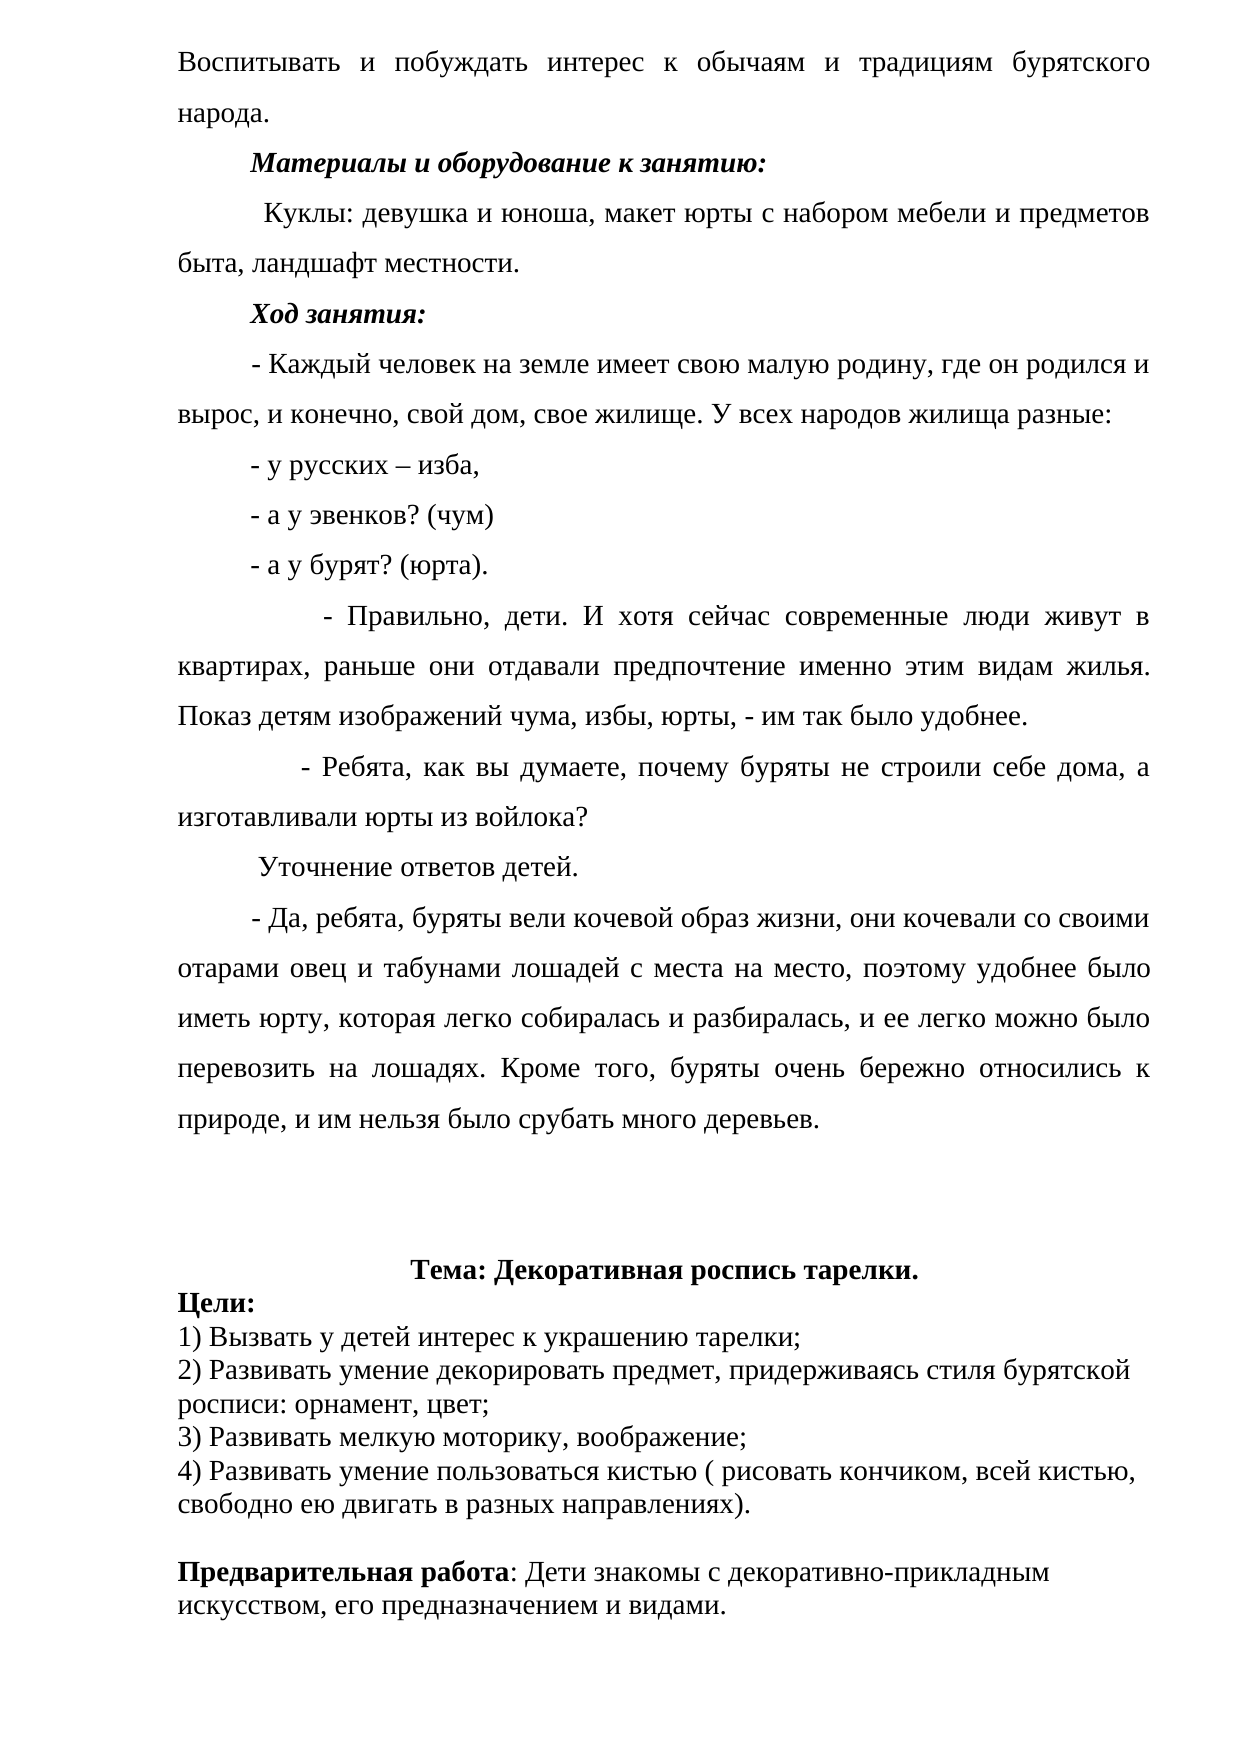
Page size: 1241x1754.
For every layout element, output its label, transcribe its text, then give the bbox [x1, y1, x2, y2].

text - а у эвенков? (чум) [177, 497, 1152, 531]
text - Каждый человек на земле имеет свою малую родину, где он родился и вырос, и конечно, свой дом, свое жилище. У всех народов жилища разные: [177, 346, 1152, 430]
text 4) Развивать умение пользоваться кистью ( рисовать кончиком, всей кистью, свободно ею двигать в разных направлениях). [177, 1453, 1152, 1520]
text Ход занятия: [177, 296, 1152, 329]
text - а у бурят? (юрта). [177, 547, 1152, 581]
text Материалы и оборудование к занятию: [177, 145, 1152, 178]
text - Да, ребята, буряты вели кочевой образ жизни, они кочевали со своими отарами овец и табунами лошадей с места на место, поэтому удобнее было иметь юрту, которая легко собиралась и разбиралась, и ее легко можно было перевозить на лошадях. Кроме того, буряты очень бережно относились к природе, и им нельзя было срубать много деревьев. [177, 900, 1152, 1134]
text Куклы: девушка и юноша, макет юрты с набором мебели и предметов быта, ландшафт местности. [177, 195, 1152, 279]
text Предварительная работа: Дети знакомы с декоративно-прикладным искусством, его предназначением и видами. [177, 1554, 1152, 1621]
text - Ребята, как вы думаете, почему буряты не строили себе дома, а изготавливали юрты из войлока? [177, 749, 1152, 833]
text - у русских – изба, [177, 447, 1152, 480]
text 3) Развивать мелкую моторику, воображение; [177, 1419, 1152, 1453]
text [177, 44, 1152, 128]
text 2) Развивать умение декорировать предмет, придерживаясь стиля бурятской росписи: орнамент, цвет; [177, 1352, 1152, 1419]
text Цели: [177, 1285, 1152, 1319]
text Уточнение ответов детей. [177, 849, 1152, 883]
text 1) Вызвать у детей интерес к украшению тарелки; [177, 1319, 1152, 1352]
text Тема: Декоративная роспись тарелки. [177, 1252, 1152, 1285]
text - Правильно, дети. И хотя сейчас современные люди живут в квартирах, раньше они отдавали предпочтение именно этим видам жилья. Показ детям изображений чума, избы, юрты, - им так было удобнее. [177, 598, 1152, 732]
